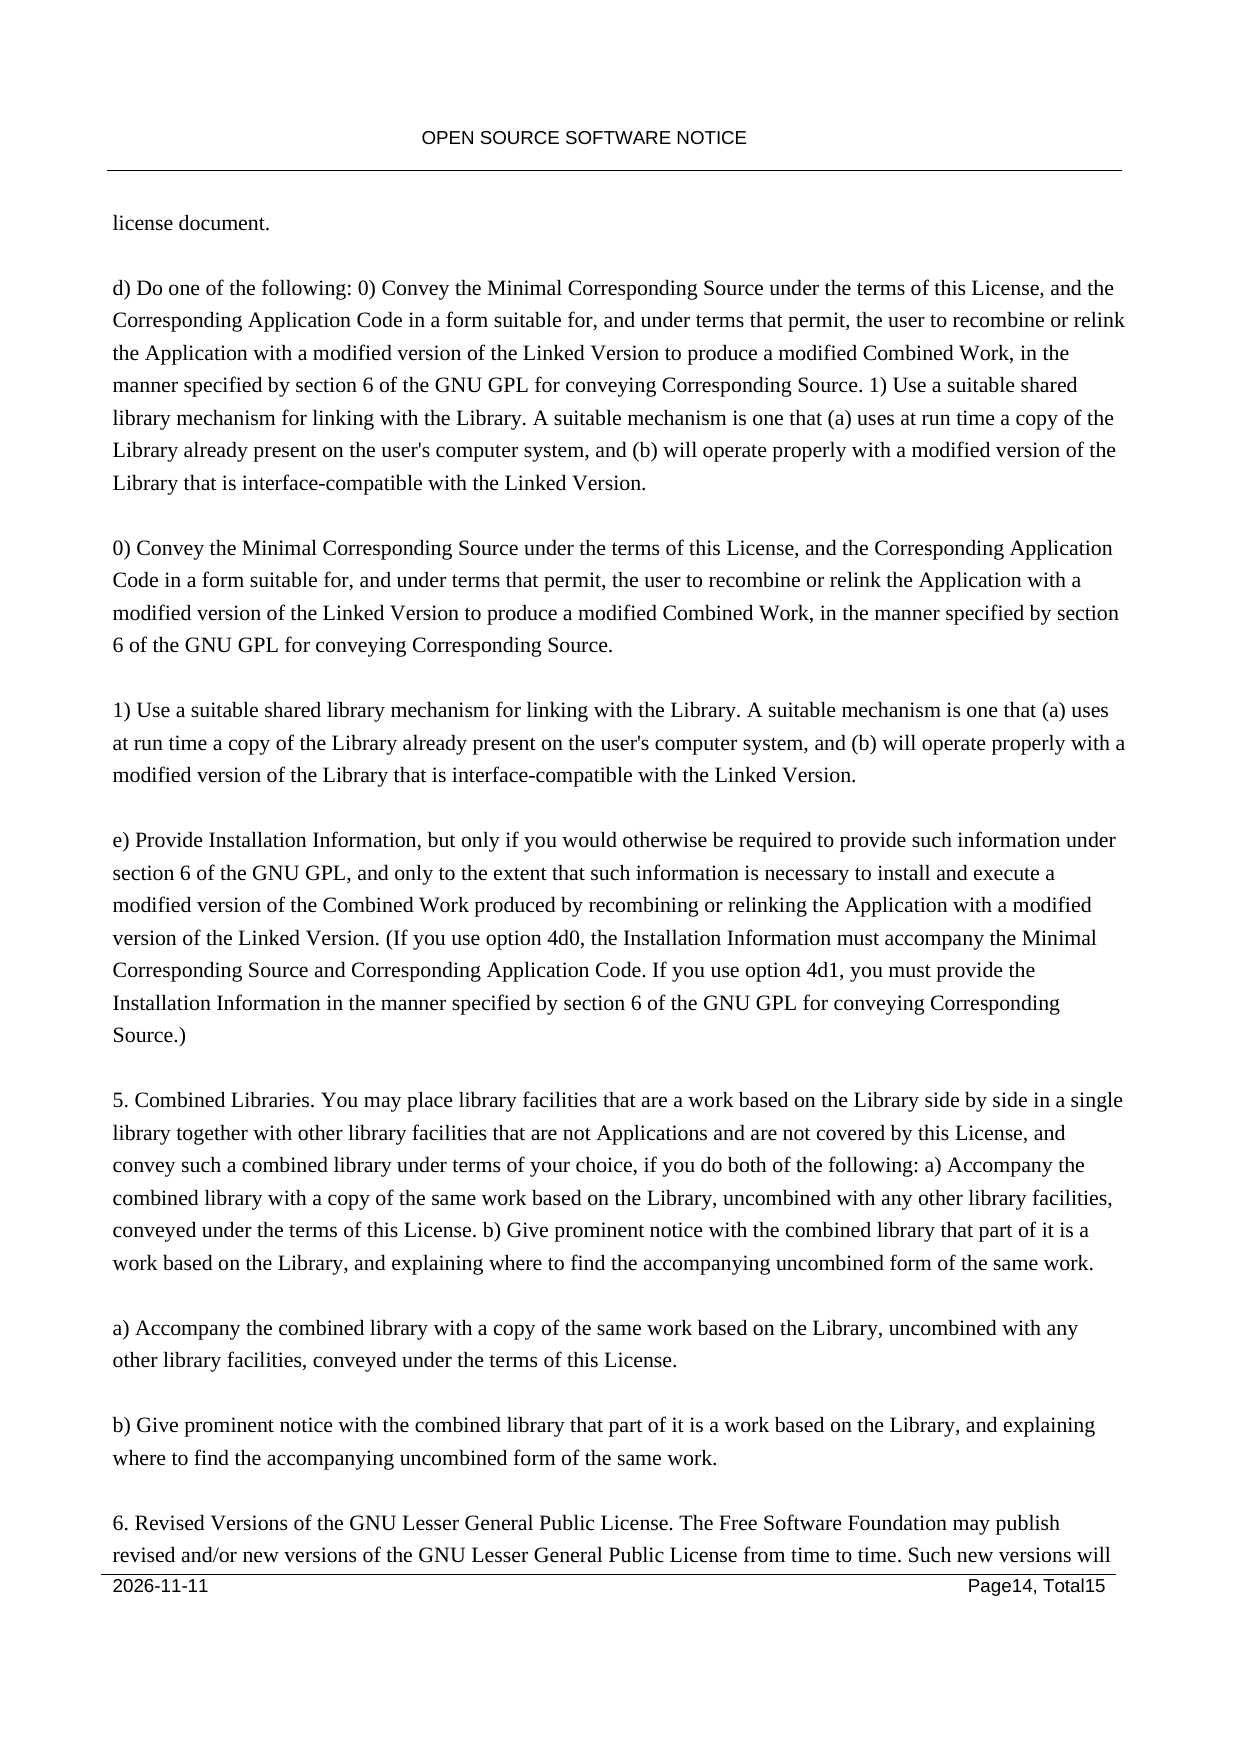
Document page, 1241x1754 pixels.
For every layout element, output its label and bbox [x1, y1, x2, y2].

text [112, 206, 1128, 1571]
